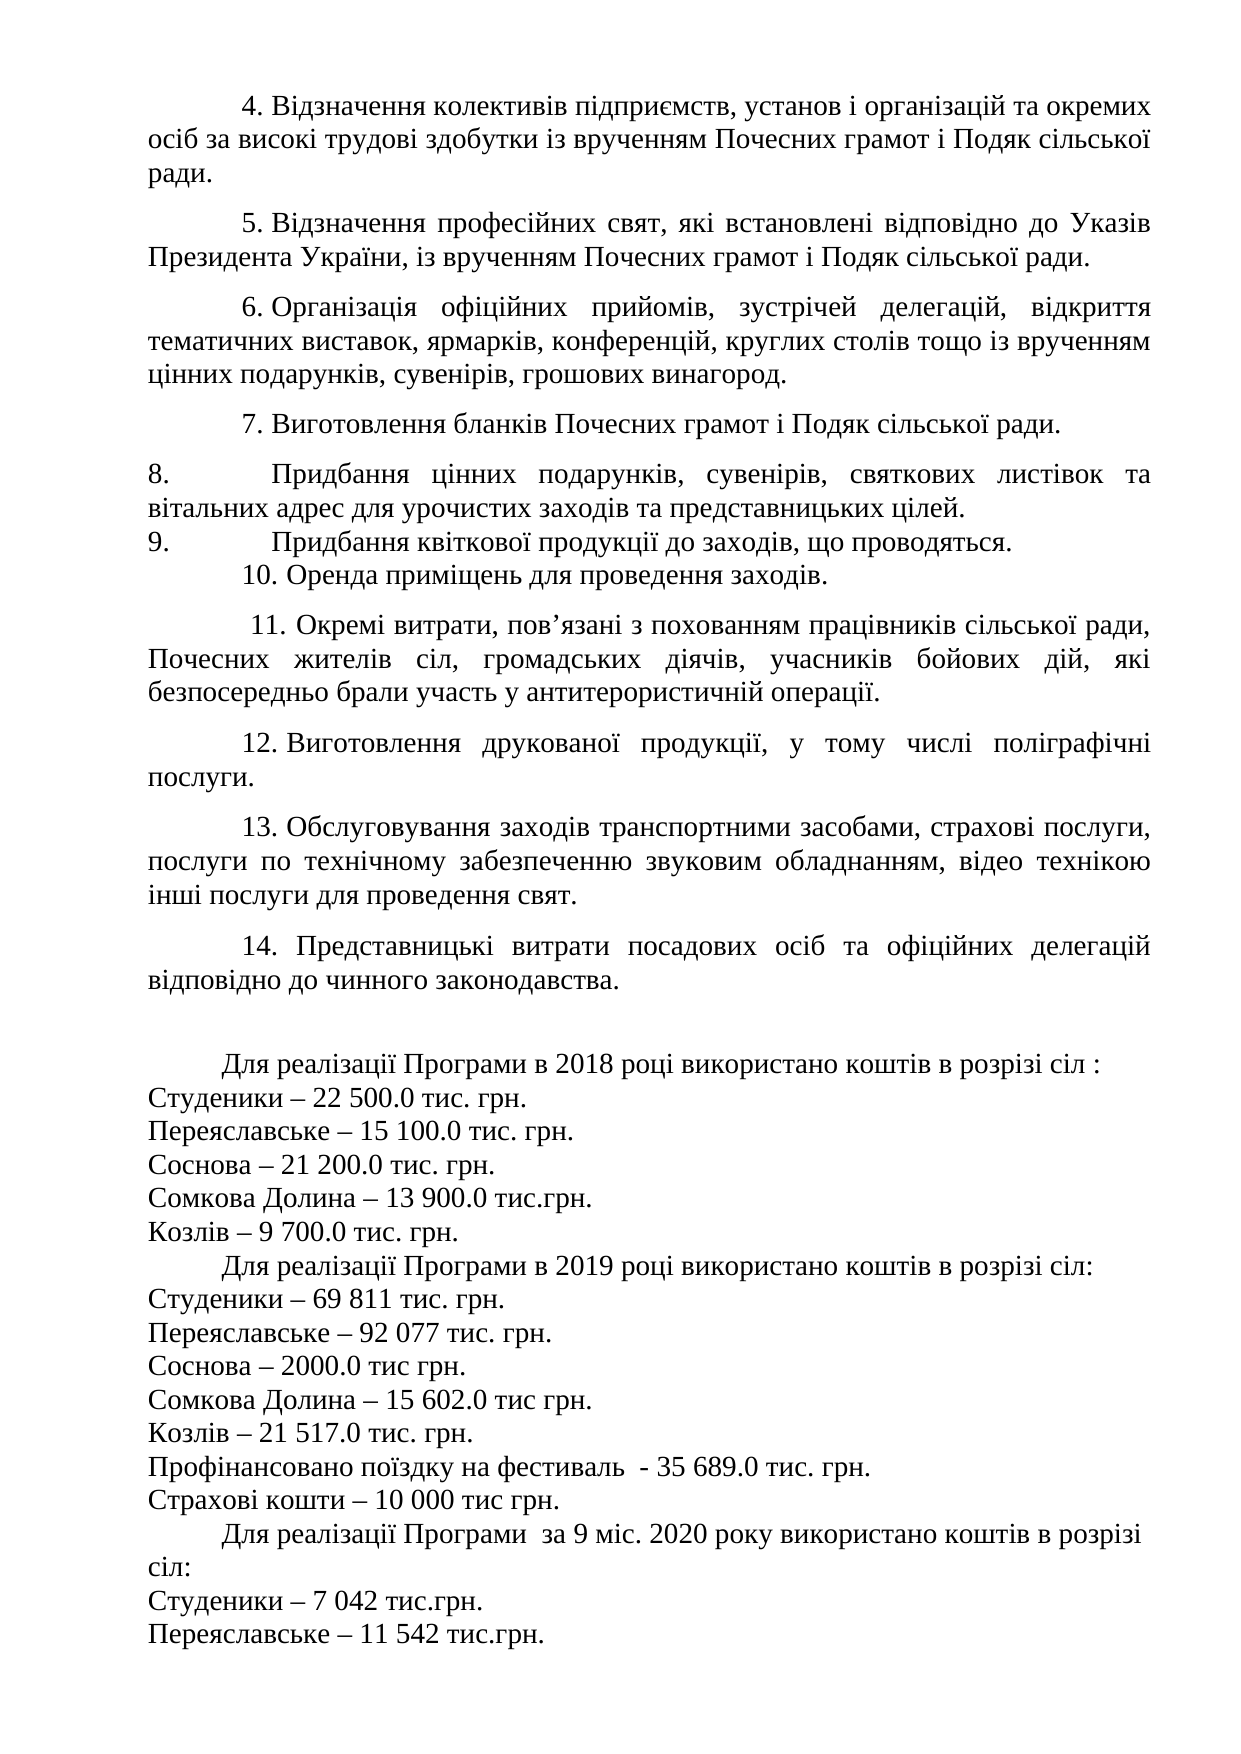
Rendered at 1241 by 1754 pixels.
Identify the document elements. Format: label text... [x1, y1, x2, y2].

text Студеники – 22 500.0 тис. грн. [148, 1080, 1152, 1113]
text Для реалізації Програми в 2018 році використано коштів в розрізі сіл : [148, 1046, 1152, 1080]
text 11. Окремі витрати, пов’язані з похованням працівників сільської ради, Почесних жителів сіл, громадських діячів, учасників бойових дій, які безпосередньо брали участь у антитерористичній операції. [148, 608, 1152, 708]
text Для реалізації Програми в 2019 році використано коштів в розрізі сіл: [148, 1248, 1152, 1281]
text Соснова – 21 200.0 тис. грн. [148, 1147, 1152, 1181]
text Для реалізації Програми за 9 міс. 2020 року використано коштів в розрізі сіл: [148, 1516, 1152, 1583]
text Страхові кошти – 10 000 тис грн. [148, 1482, 1152, 1516]
text 7. Виготовлення бланків Почесних грамот і Подяк сільської ради. [148, 407, 1152, 440]
text Профінансовано поїздку на фестиваль - 35 689.0 тис. грн. [148, 1449, 1152, 1482]
text Сомкова Долина – 13 900.0 тис.грн. [148, 1181, 1152, 1214]
text Переяславське – 92 077 тис. грн. [148, 1315, 1152, 1348]
text 12. Виготовлення друкованої продукції, у тому числі поліграфічні послуги. [148, 725, 1152, 793]
text 5. Відзначення професійних свят, які встановлені відповідно до Указів Президента України, із врученням Почесних грамот і Подяк сільської ради. [148, 206, 1152, 273]
text Переяславське – 11 542 тис.грн. [148, 1617, 1152, 1650]
text Козлів – 9 700.0 тис. грн. [148, 1214, 1152, 1248]
text Студеники – 69 811 тис. грн. [148, 1281, 1152, 1315]
text Сомкова Долина – 15 602.0 тис грн. [148, 1382, 1152, 1415]
text Соснова – 2000.0 тис грн. [148, 1348, 1152, 1382]
text 14. Представницькі витрати посадових осіб та офіційних делегацій відповідно до чинного законодавства. [148, 928, 1152, 996]
text 4. Відзначення колективів підприємств, установ і організацій та окремих осіб за високі трудові здобутки із врученням Почесних грамот і Подяк сільської ради. [148, 88, 1152, 189]
text Студеники – 7 042 тис.грн. [148, 1583, 1152, 1617]
text Переяславське – 15 100.0 тис. грн. [148, 1113, 1152, 1147]
text Козлів – 21 517.0 тис. грн. [148, 1415, 1152, 1449]
text 13. Обслуговування заходів транспортними засобами, страхові послуги, послуги по технічному забезпеченню звуковим обладнанням, відео технікою інші послуги для проведення свят. [148, 810, 1152, 912]
text 6. Організація офіційних прийомів, зустрічей делегацій, відкриття тематичних виставок, ярмарків, конференцій, круглих столів тощо із врученням цінних подарунків, сувенірів, грошових винагород. [148, 289, 1152, 390]
list Придбання квіткової продукції до заходів, що проводяться. [148, 524, 1152, 558]
list Придбання цінних подарунків, сувенірів, святкових листівок та вітальних адрес для урочистих заходів та представницьких цілей. [148, 457, 1152, 524]
text 10. Оренда приміщень для проведення заходів. [148, 558, 1152, 591]
